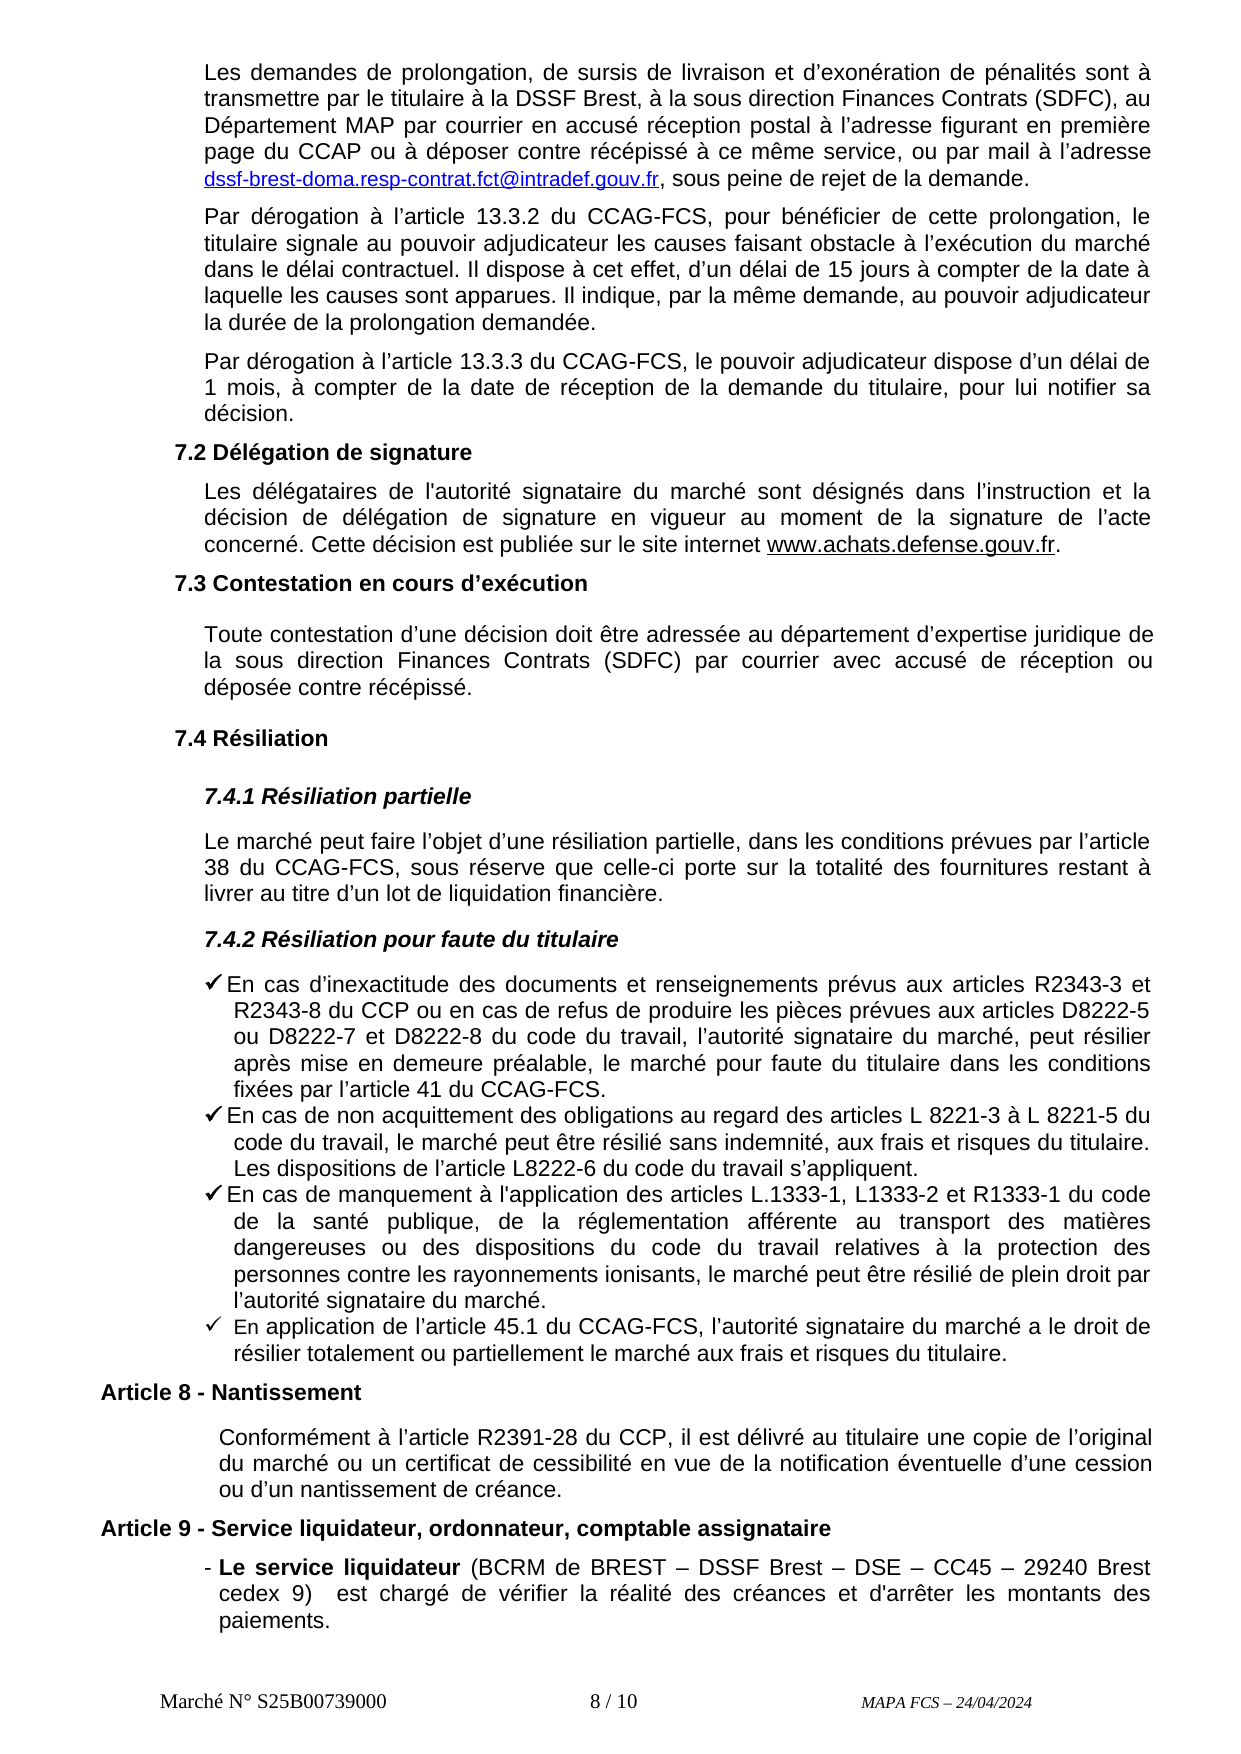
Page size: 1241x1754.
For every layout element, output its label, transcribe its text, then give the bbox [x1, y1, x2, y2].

text Les délégataires de l'autorité signataire du marché sont désignés dans l’instruction et la décision de délégation de signature en vigueur au moment de la signature de l’acte concerné. Cette décision est publiée sur le site internet www.achats.defense.gouv.fr. [204, 478, 1152, 557]
list Le service liquidateur (BCRM de BREST – DSSF Brest – DSE – CC45 – 29240 Brest cedex 9) est chargé de vérifier la réalité des créances et d'arrêter les montants des paiements. [204, 1554, 1152, 1633]
subtitle 7.4.2 Résiliation pour faute du titulaire [204, 926, 1152, 952]
text Par dérogation à l’article 13.3.3 du CCAG-FCS, le pouvoir adjudicateur dispose d’un délai de 1 mois, à compter de la date de réception de la demande du titulaire, pour lui notifier sa décision. [204, 348, 1152, 427]
text 7.4 Résiliation [174, 725, 1154, 751]
list En cas d’inexactitude des documents et renseignements prévus aux articles R2343-3 et R2343-8 du CCP ou en cas de refus de produire les pièces prévues aux articles D8222-5 ou D8222-7 et D8222-8 du code du travail, l’autorité signataire du marché, peut résilier après mise en demeure préalable, le marché pour faute du titulaire dans les conditions fixées par l’article 41 du CCAG-FCS. [204, 971, 1152, 1102]
list En cas de non acquittement des obligations au regard des articles L 8221-3 à L 8221-5 du code du travail, le marché peut être résilié sans indemnité, aux frais et risques du titulaire. Les dispositions de l’article L8222-6 du code du travail s’appliquent. [204, 1102, 1152, 1181]
text 7.3 Contestation en cours d’exécution [174, 569, 1154, 596]
text Conformément à l’article R2391-28 du CCP, il est délivré au titulaire une copie de l’original du marché ou un certificat de cessibilité en vue de la notification éventuelle d’une cession ou d’un nantissement de créance. [218, 1423, 1154, 1503]
subtitle 7.4.1 Résiliation partielle [204, 783, 1152, 809]
text Article 8 - Nantissement [100, 1378, 1154, 1405]
text Toute contestation d’une décision doit être adressée au département d’expertise juridique de la sous direction Finances Contrats (SDFC) par courrier avec accusé de réception ou déposée contre récépissé. [204, 621, 1154, 700]
list En cas de manquement à l'application des articles L.1333-1, L1333-2 et R1333-1 du code de la santé publique, de la réglementation afférente au transport des matières dangereuses ou des dispositions du code du travail relatives à la protection des personnes contre les rayonnements ionisants, le marché peut être résilié de plein droit par l’autorité signataire du marché. [204, 1181, 1152, 1313]
list En application de l’article 45.1 du CCAG-FCS, l’autorité signataire du marché a le droit de résilier totalement ou partiellement le marché aux frais et risques du titulaire. [204, 1313, 1152, 1366]
text Les demandes de prolongation, de sursis de livraison et d’exonération de pénalités sont à transmettre par le titulaire à , à la sous direction Finances Contrats (SDFC), au Département MAP par courrier en accusé réception postal à l’adresse figurant en première page du CCAP ou à déposer contre récépissé à ce même service, ou par mail à l’adresse dssf-brest-doma.resp-contrat.fct@intradef.gouv.fr, sous peine de rejet de la demande. [204, 59, 1152, 191]
text 7.2 Délégation de signature [174, 439, 1154, 466]
text Par dérogation à l’article 13.3.2 du CCAG-FCS, pour bénéficier de cette prolongation, le titulaire signale au pouvoir adjudicateur les causes faisant obstacle à l’exécution du marché dans le délai contractuel. Il dispose à cet effet, d’un délai de 15 jours à compter de la date à laquelle les causes sont apparues. Il indique, par la même demande, au pouvoir adjudicateur la durée de la prolongation demandée. [204, 203, 1152, 335]
text Article 9 - Service liquidateur, ordonnateur, comptable assignataire [100, 1515, 1154, 1541]
text Le marché peut faire l’objet d’une résiliation partielle, dans les conditions prévues par l’article 38 du CCAG-FCS, sous réserve que celle-ci porte sur la totalité des fournitures restant à livrer au titre d’un lot de liquidation financière. [204, 828, 1152, 907]
